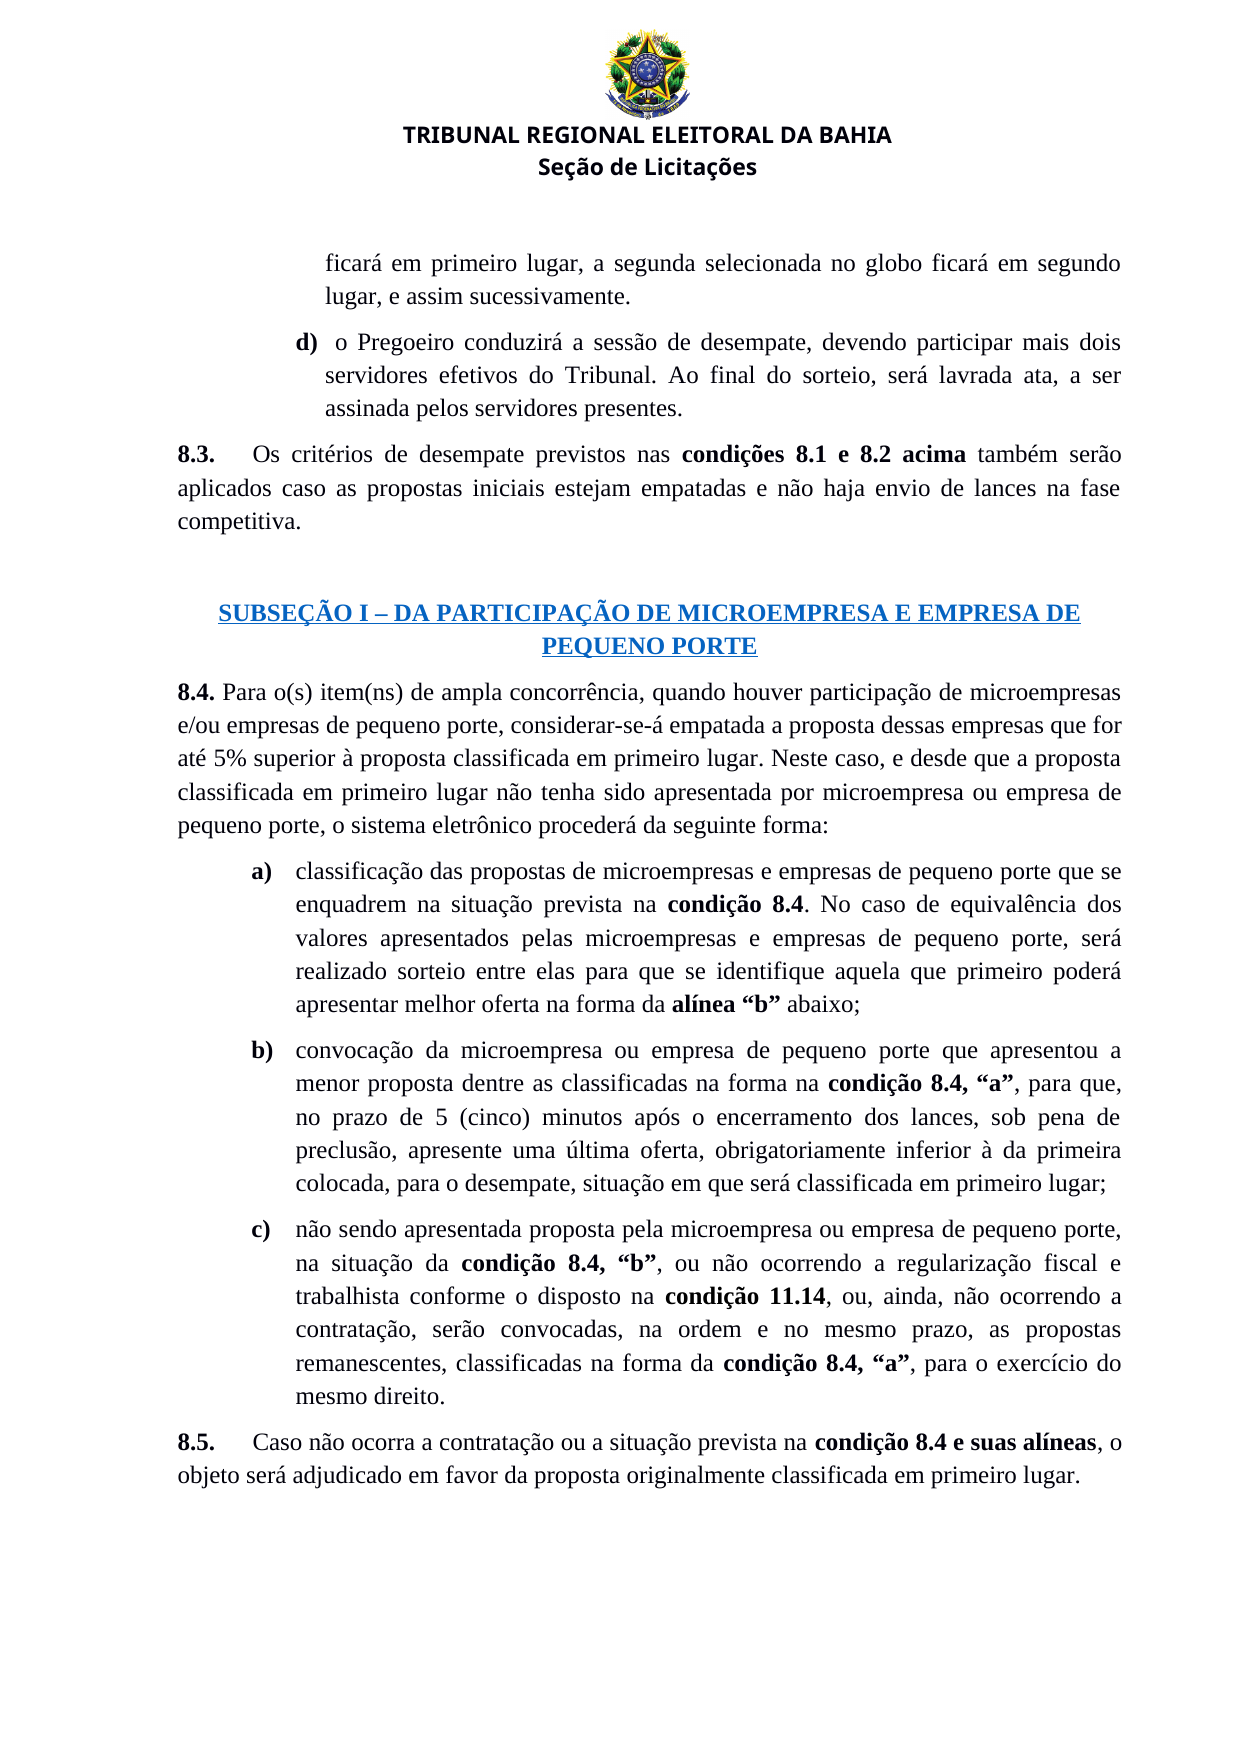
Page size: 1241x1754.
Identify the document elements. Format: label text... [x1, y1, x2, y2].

text d) o Pregoeiro conduzirá a sessão de desempate, devendo participar mais dois servidores efetivos do Tribunal. Ao final do sorteio, será lavrada ata, a ser assinada pelos servidores presentes. [295, 323, 1122, 423]
text SUBSEÇÃO I – DA PARTICIPAÇÃO DE MICROEMPRESA E EMPRESA DE PEQUENO PORTE [177, 594, 1122, 661]
text 8.3. Os critérios de desempate previstos nas condições 8.1 e 8.2 acima também serão aplicados caso as propostas iniciais estejam empatadas e não haja envio de lances na fase competitiva. [177, 436, 1122, 536]
text 8.5. Caso não ocorra a contratação ou a situação prevista na condição 8.4 e suas alíneas, o objeto será adjudicado em favor da proposta originalmente classificada em primeiro lugar. [177, 1423, 1122, 1490]
list não sendo apresentada proposta pela microempresa ou empresa de pequeno porte, na situação da condição 8.4, “b”, ou não ocorrendo a regularização fiscal e trabalhista conforme o disposto na condição 11.14, ou, ainda, não ocorrendo a contratação, serão convocadas, na ordem e no mesmo prazo, as propostas remanescentes, classificadas na forma da condição 8.4, “a”, para o exercício do mesmo direito. [251, 1211, 1122, 1411]
list convocação da microempresa ou empresa de pequeno porte que apresentou a menor proposta dentre as classificadas na forma na condição 8.4, “a”, para que, no prazo de 5 (cinco) minutos após o encerramento dos lances, sob pena de preclusão, apresente uma última oferta, obrigatoriamente inferior à da primeira colocada, para o desempate, situação em que será classificada em primeiro lugar; [251, 1032, 1122, 1198]
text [295, 244, 1122, 311]
list classificação das propostas de microempresas e empresas de pequeno porte que se enquadrem na situação prevista na condição 8.4. No caso de equivalência dos valores apresentados pelas microempresas e empresas de pequeno porte, será realizado sorteio entre elas para que se identifique aquela que primeiro poderá apresentar melhor oferta na forma da alínea “b” abaixo; [251, 853, 1122, 1019]
text 8.4. Para o(s) item(ns) de ampla concorrência, quando houver participação de microempresas e/ou empresas de pequeno porte, considerar-se-á empatada a proposta dessas empresas que for até 5% superior à proposta classificada em primeiro lugar. Neste caso, e desde que a proposta classificada em primeiro lugar não tenha sido apresentada por microempresa ou empresa de pequeno porte, o sistema eletrônico procederá da seguinte forma: [177, 673, 1122, 840]
